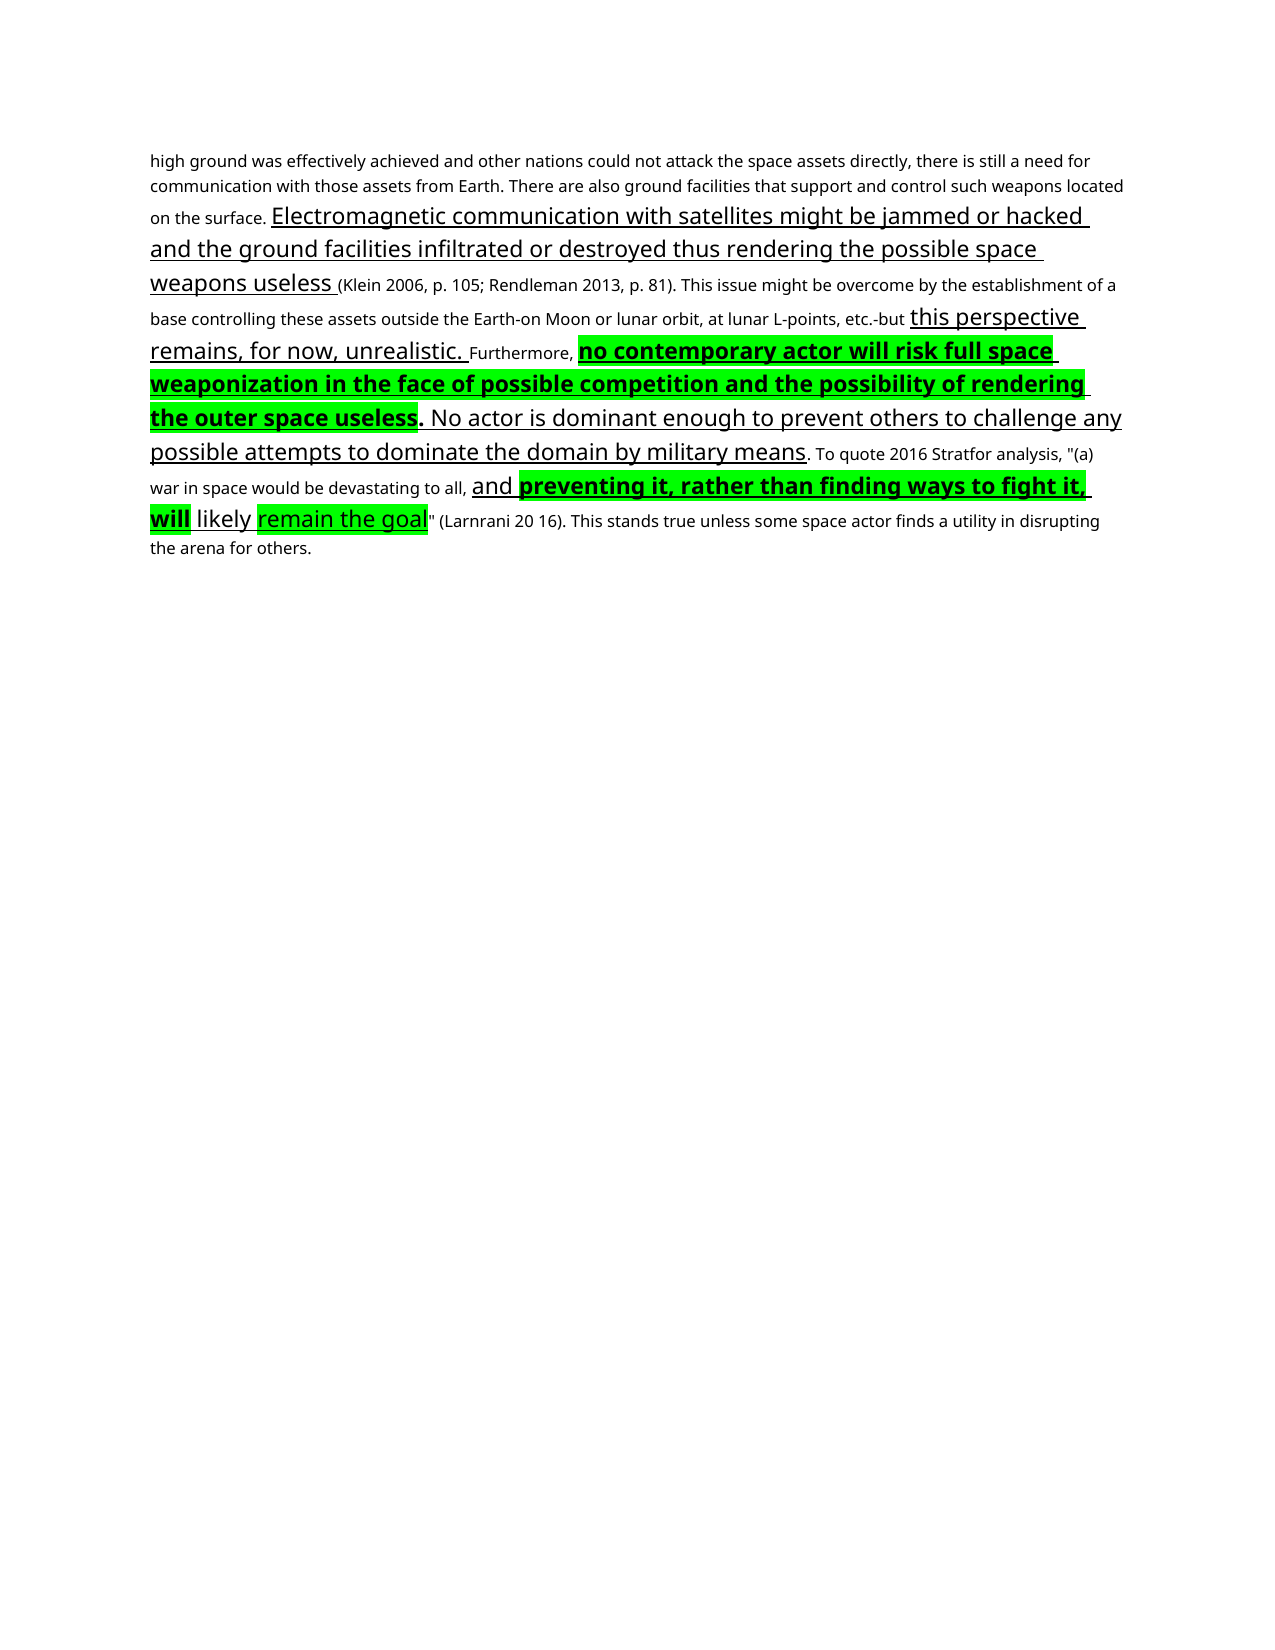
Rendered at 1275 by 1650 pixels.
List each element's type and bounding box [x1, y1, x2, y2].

text [150, 150, 1125, 559]
